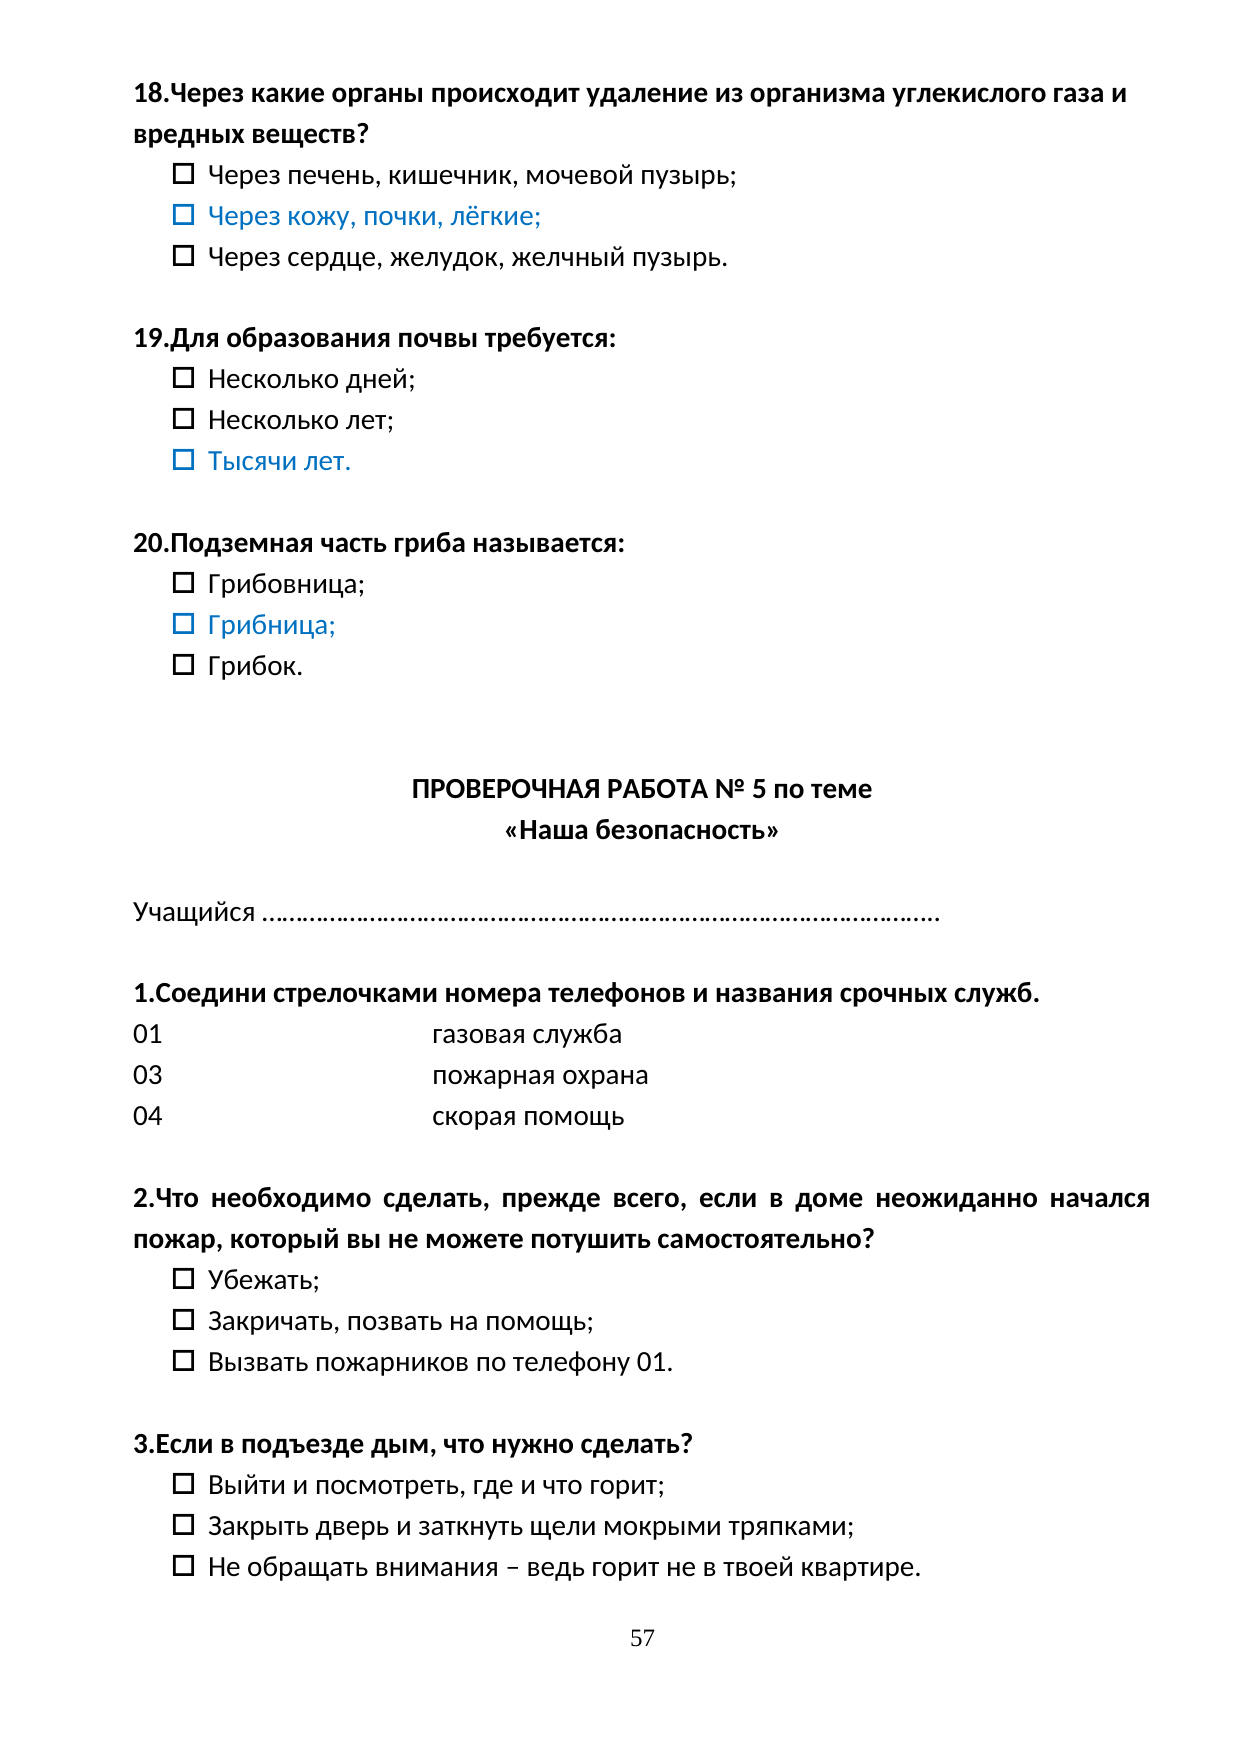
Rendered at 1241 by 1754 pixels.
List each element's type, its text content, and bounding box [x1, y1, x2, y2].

list Несколько лет; [170, 401, 1152, 437]
list Выйти и посмотреть, где и что горит; [170, 1466, 1152, 1501]
text «Наша безопасность» [133, 811, 1152, 846]
text 3.Если в подъезде дым, что нужно сделать? [133, 1425, 1152, 1460]
list Через сердце, желудок, желчный пузырь. [170, 238, 1152, 273]
list Вызвать пожарников по телефону 01. [170, 1343, 1152, 1378]
text 03 пожарная охрана [133, 1056, 1152, 1092]
text 04 скорая помощь [133, 1097, 1152, 1133]
text 18.Через какие органы происходит удаление из организма углекислого газа и вредных веществ? [133, 74, 1152, 150]
list Закрыть дверь и заткнуть щели мокрыми тряпками; [170, 1507, 1152, 1542]
list Тысячи лет. [170, 442, 1152, 478]
list Не обращать внимания – ведь горит не в твоей квартире. [170, 1548, 1152, 1583]
text 19.Для образования почвы требуется: [133, 319, 1152, 355]
list Закричать, позвать на помощь; [170, 1302, 1152, 1338]
text Учащийся ……………………………………………………………………………………….. [133, 893, 1152, 928]
list Грибок. [170, 647, 1152, 683]
list Грибовница; [170, 565, 1152, 601]
text 1.Соедини стрелочками номера телефонов и названия срочных служб. [133, 974, 1152, 1010]
list Через печень, кишечник, мочевой пузырь; [170, 156, 1152, 191]
text 20.Подземная часть гриба называется: [133, 524, 1152, 560]
list Несколько дней; [170, 360, 1152, 396]
text ПРОВЕРОЧНАЯ РАБОТА № 5 по теме [133, 770, 1152, 805]
list Убежать; [170, 1261, 1152, 1297]
text 2.Что необходимо сделать, прежде всего, если в доме неожиданно начался пожар, который вы не можете потушить самостоятельно? [133, 1179, 1152, 1256]
list Через кожу, почки, лёгкие; [170, 197, 1152, 232]
list Грибница; [170, 606, 1152, 642]
text 01 газовая служба [133, 1015, 1152, 1051]
